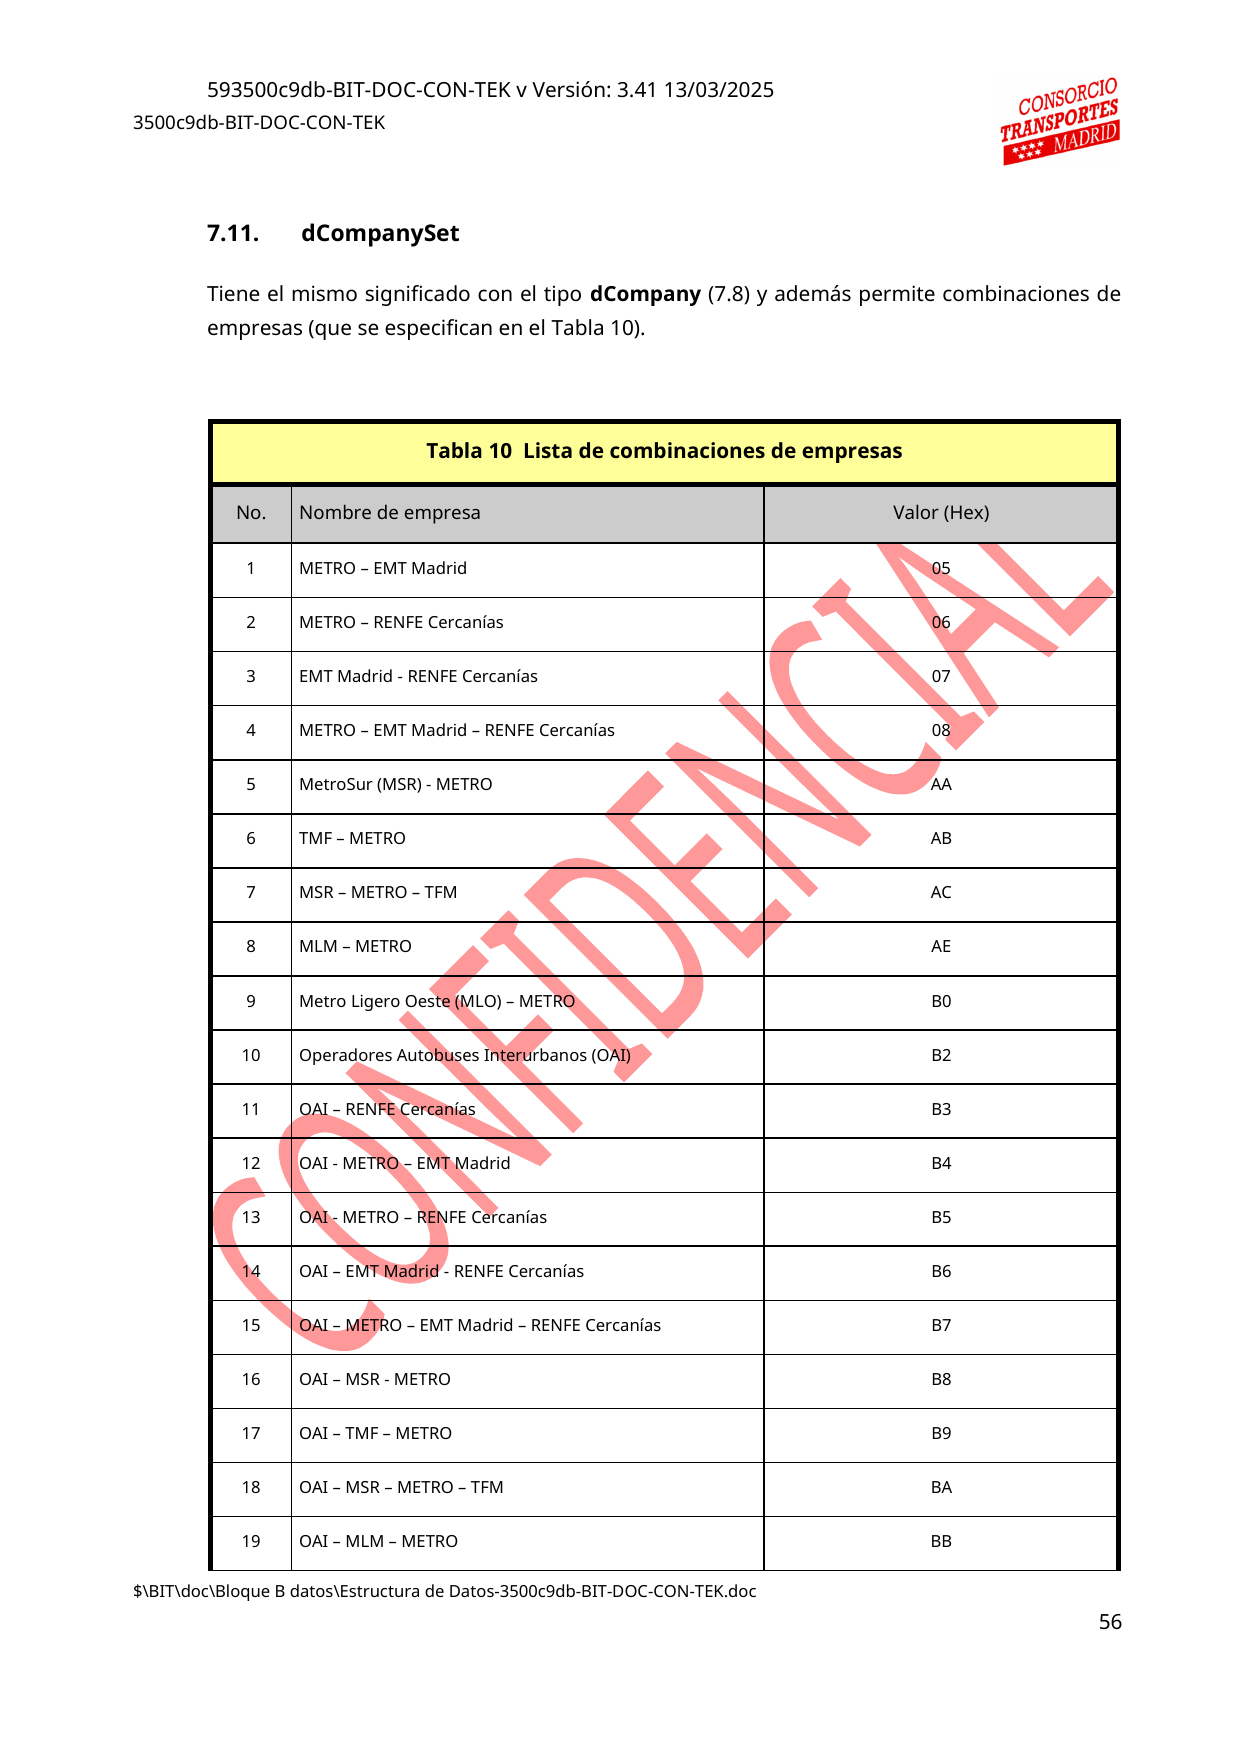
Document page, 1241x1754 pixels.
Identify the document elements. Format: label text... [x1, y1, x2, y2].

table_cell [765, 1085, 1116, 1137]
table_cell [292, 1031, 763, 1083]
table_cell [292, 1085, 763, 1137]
picture [996, 76, 1122, 166]
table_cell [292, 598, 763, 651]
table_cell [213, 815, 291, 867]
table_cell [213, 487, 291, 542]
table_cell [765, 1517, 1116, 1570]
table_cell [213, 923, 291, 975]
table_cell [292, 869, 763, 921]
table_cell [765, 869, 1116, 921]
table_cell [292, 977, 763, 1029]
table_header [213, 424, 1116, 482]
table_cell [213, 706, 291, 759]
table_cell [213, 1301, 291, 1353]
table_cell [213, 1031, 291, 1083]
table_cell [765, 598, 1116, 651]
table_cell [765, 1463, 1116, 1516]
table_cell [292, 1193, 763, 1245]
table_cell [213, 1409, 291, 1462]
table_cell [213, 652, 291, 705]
text Tiene el mismo significado con el tipo dCompany (7.8) y además permite combinaciones de empresas (que se especifican en el Tabla 10). [207, 279, 1122, 342]
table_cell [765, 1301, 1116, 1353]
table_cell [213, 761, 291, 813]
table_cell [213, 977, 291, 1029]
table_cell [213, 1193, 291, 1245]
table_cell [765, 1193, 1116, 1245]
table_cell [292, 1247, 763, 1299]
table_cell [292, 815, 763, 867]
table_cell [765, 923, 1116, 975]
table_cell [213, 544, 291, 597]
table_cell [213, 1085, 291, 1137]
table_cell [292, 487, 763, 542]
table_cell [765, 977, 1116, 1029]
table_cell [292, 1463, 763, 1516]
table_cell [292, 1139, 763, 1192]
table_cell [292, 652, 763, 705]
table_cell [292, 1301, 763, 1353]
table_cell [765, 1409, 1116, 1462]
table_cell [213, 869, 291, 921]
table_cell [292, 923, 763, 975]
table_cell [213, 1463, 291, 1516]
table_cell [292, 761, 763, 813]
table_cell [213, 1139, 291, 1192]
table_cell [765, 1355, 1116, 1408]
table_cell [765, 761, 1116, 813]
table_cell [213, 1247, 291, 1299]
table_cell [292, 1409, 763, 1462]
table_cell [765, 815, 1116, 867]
subtitle dCompanySet [207, 217, 1122, 248]
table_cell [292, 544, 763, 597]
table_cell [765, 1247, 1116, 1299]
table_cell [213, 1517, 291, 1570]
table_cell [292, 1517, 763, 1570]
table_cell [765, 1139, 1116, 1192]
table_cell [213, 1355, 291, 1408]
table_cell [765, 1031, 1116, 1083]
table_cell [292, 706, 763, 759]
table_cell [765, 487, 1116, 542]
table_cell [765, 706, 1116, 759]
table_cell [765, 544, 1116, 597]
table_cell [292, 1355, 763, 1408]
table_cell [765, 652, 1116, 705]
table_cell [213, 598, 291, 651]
